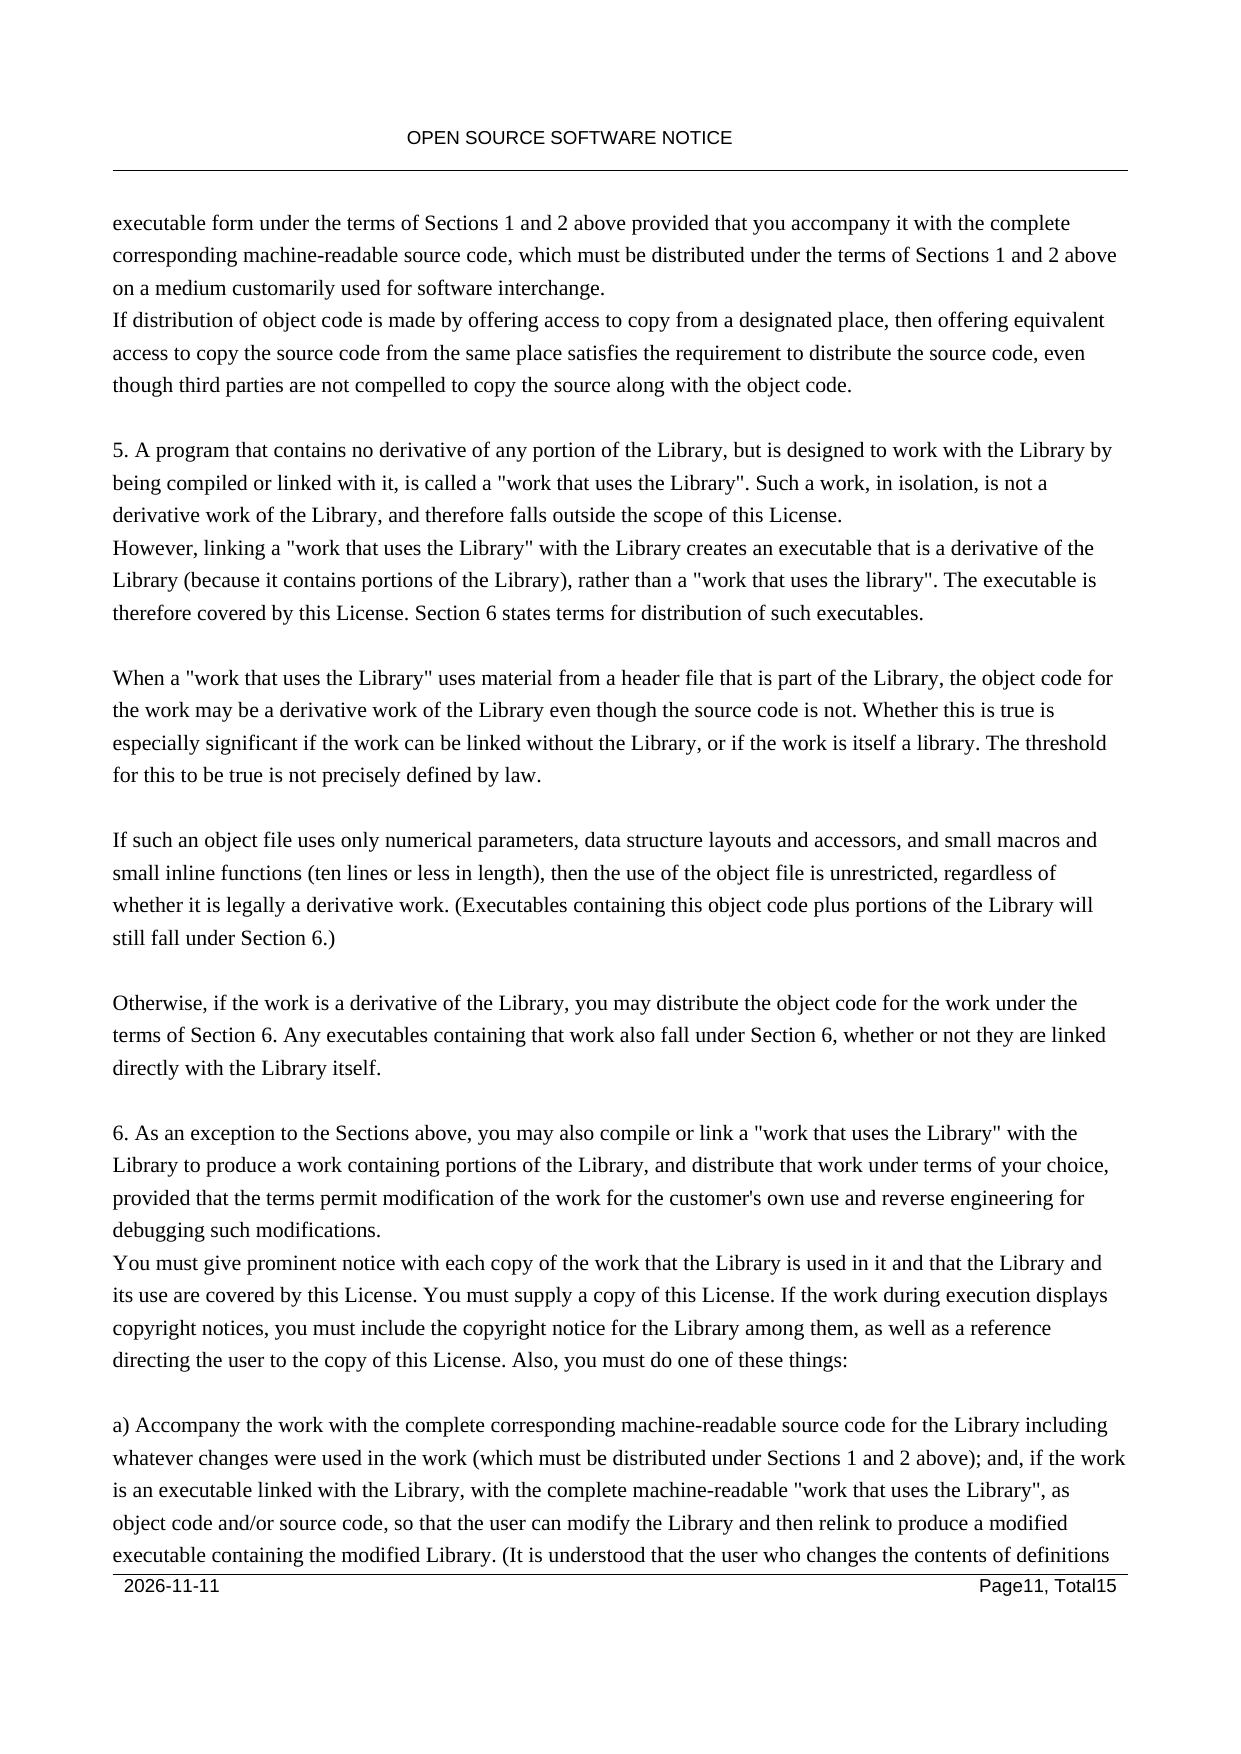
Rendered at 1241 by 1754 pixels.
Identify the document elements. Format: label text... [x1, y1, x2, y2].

text Otherwise, if the work is a derivative of the Library, you may distribute the object code for the work under the terms of Section 6. Any executables containing that work also fall under Section 6, whether or not they are linked directly with the Library itself. [112, 986, 1128, 1084]
text You must give prominent notice with each copy of the work that the Library is used in it and that the Library and its use are covered by this License. You must supply a copy of this License. If the work during execution displays copyright notices, you must include the copyright notice for the Library among them, as well as a reference directing the user to the copy of this License. Also, you must do one of these things: [112, 1246, 1128, 1376]
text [112, 206, 1128, 304]
text If such an object file uses only numerical parameters, data structure layouts and accessors, and small macros and small inline functions (ten lines or less in length), then the use of the object file is unrestricted, regardless of whether it is legally a derivative work. (Executables containing this object code plus portions of the Library will still fall under Section 6.) [112, 824, 1128, 954]
text When a "work that uses the Library" uses material from a header file that is part of the Library, the object code for the work may be a derivative work of the Library even though the source code is not. Whether this is true is especially significant if the work can be linked without the Library, or if the work is itself a library. The threshold for this to be true is not precisely defined by law. [112, 661, 1128, 791]
text 6. As an exception to the Sections above, you may also compile or link a "work that uses the Library" with the Library to produce a work containing portions of the Library, and distribute that work under terms of your choice, provided that the terms permit modification of the work for the customer's own use and reverse engineering for debugging such modifications. [112, 1116, 1128, 1246]
text However, linking a "work that uses the Library" with the Library creates an executable that is a derivative of the Library (because it contains portions of the Library), rather than a "work that uses the library". The executable is therefore covered by this License. Section 6 states terms for distribution of such executables. [112, 531, 1128, 629]
text If distribution of object code is made by offering access to copy from a designated place, then offering equivalent access to copy the source code from the same place satisfies the requirement to distribute the source code, even though third parties are not compelled to copy the source along with the object code. [112, 304, 1128, 401]
text 5. A program that contains no derivative of any portion of the Library, but is designed to work with the Library by being compiled or linked with it, is called a "work that uses the Library". Such a work, in isolation, is not a derivative work of the Library, and therefore falls outside the scope of this License. [112, 434, 1128, 531]
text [112, 1409, 1128, 1571]
